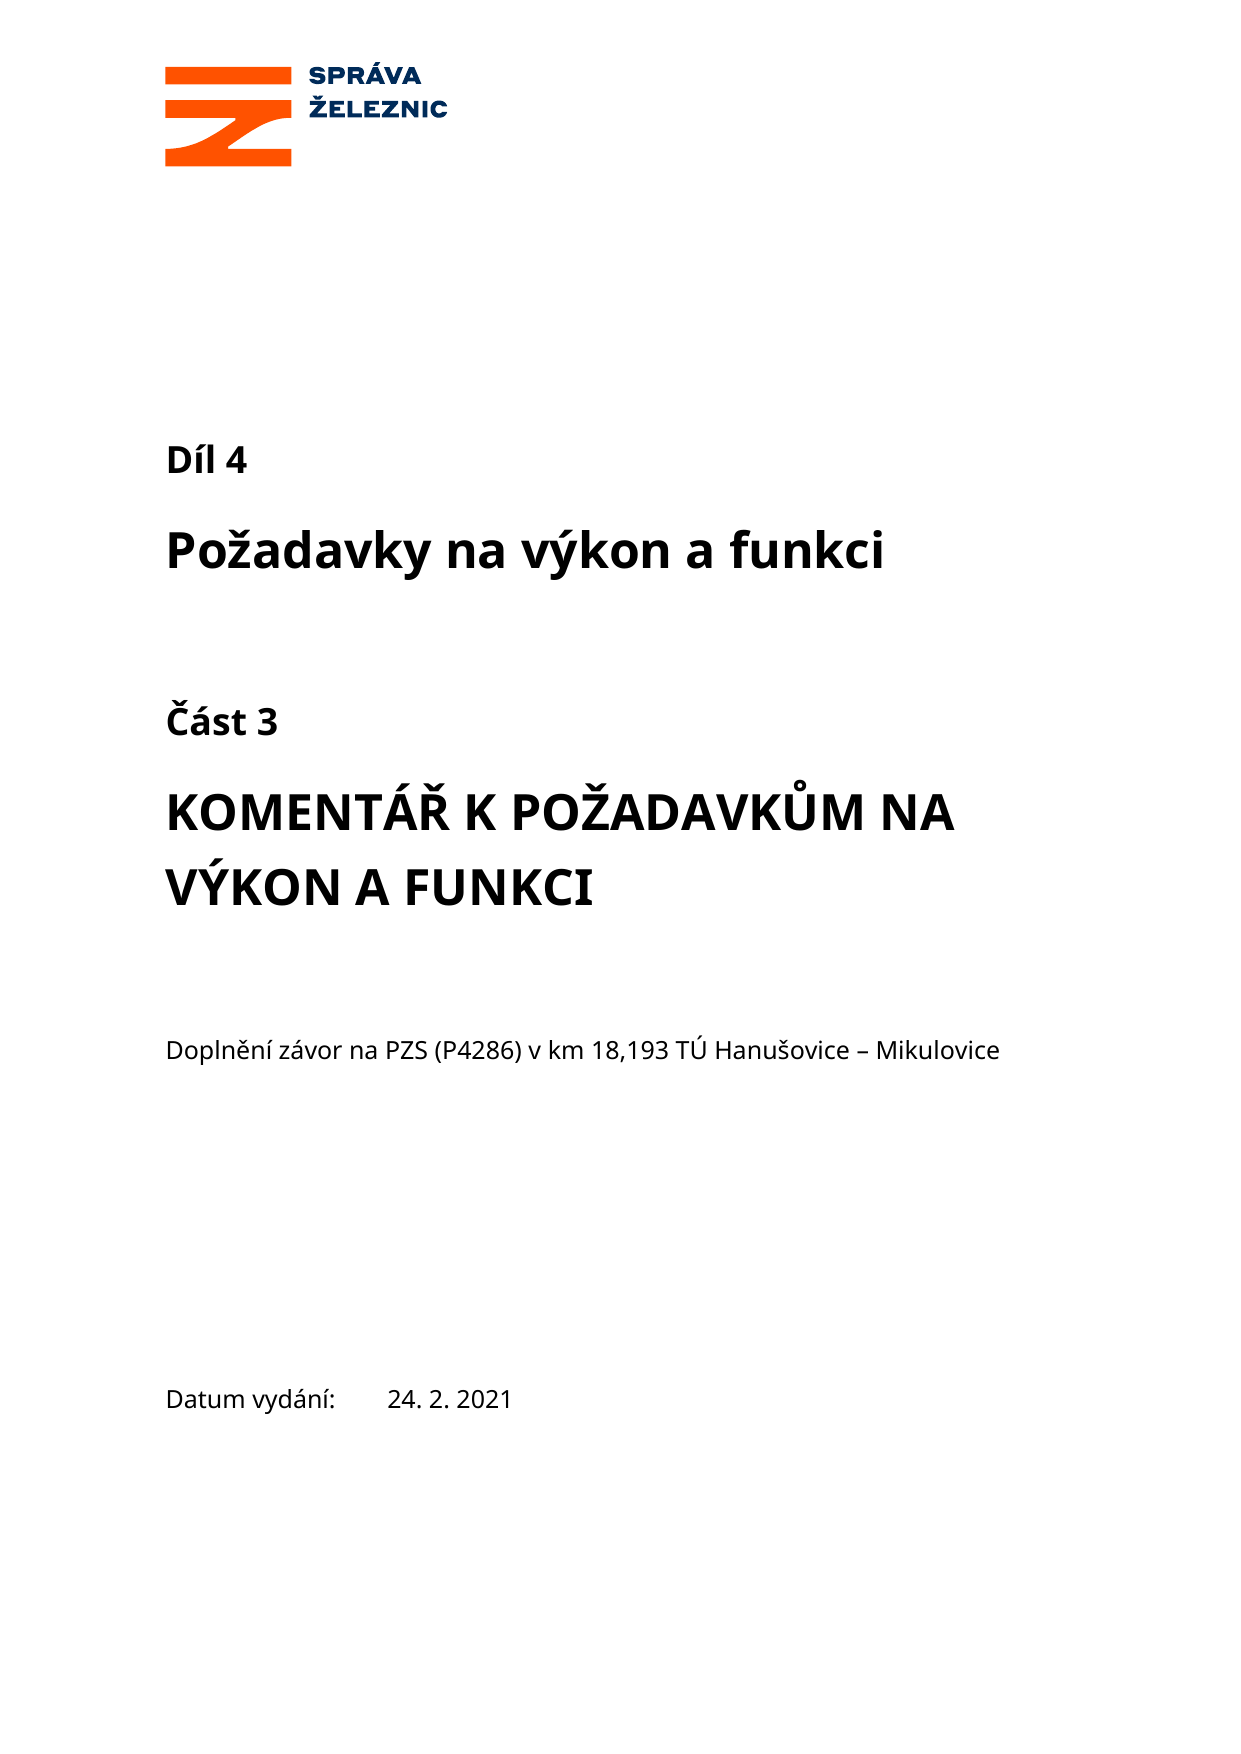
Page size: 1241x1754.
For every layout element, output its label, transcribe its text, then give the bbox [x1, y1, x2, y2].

text KOMENTÁŘ K POŽADAVKŮM NA VÝKON A FUNKCI [165, 777, 1075, 920]
text Datum vydání: 24. 2. 2021 [165, 1382, 1075, 1416]
text Požadavky na výkon a funkci [165, 514, 1075, 583]
text Díl 4 [165, 433, 1075, 484]
text Část 3 [165, 696, 1075, 747]
